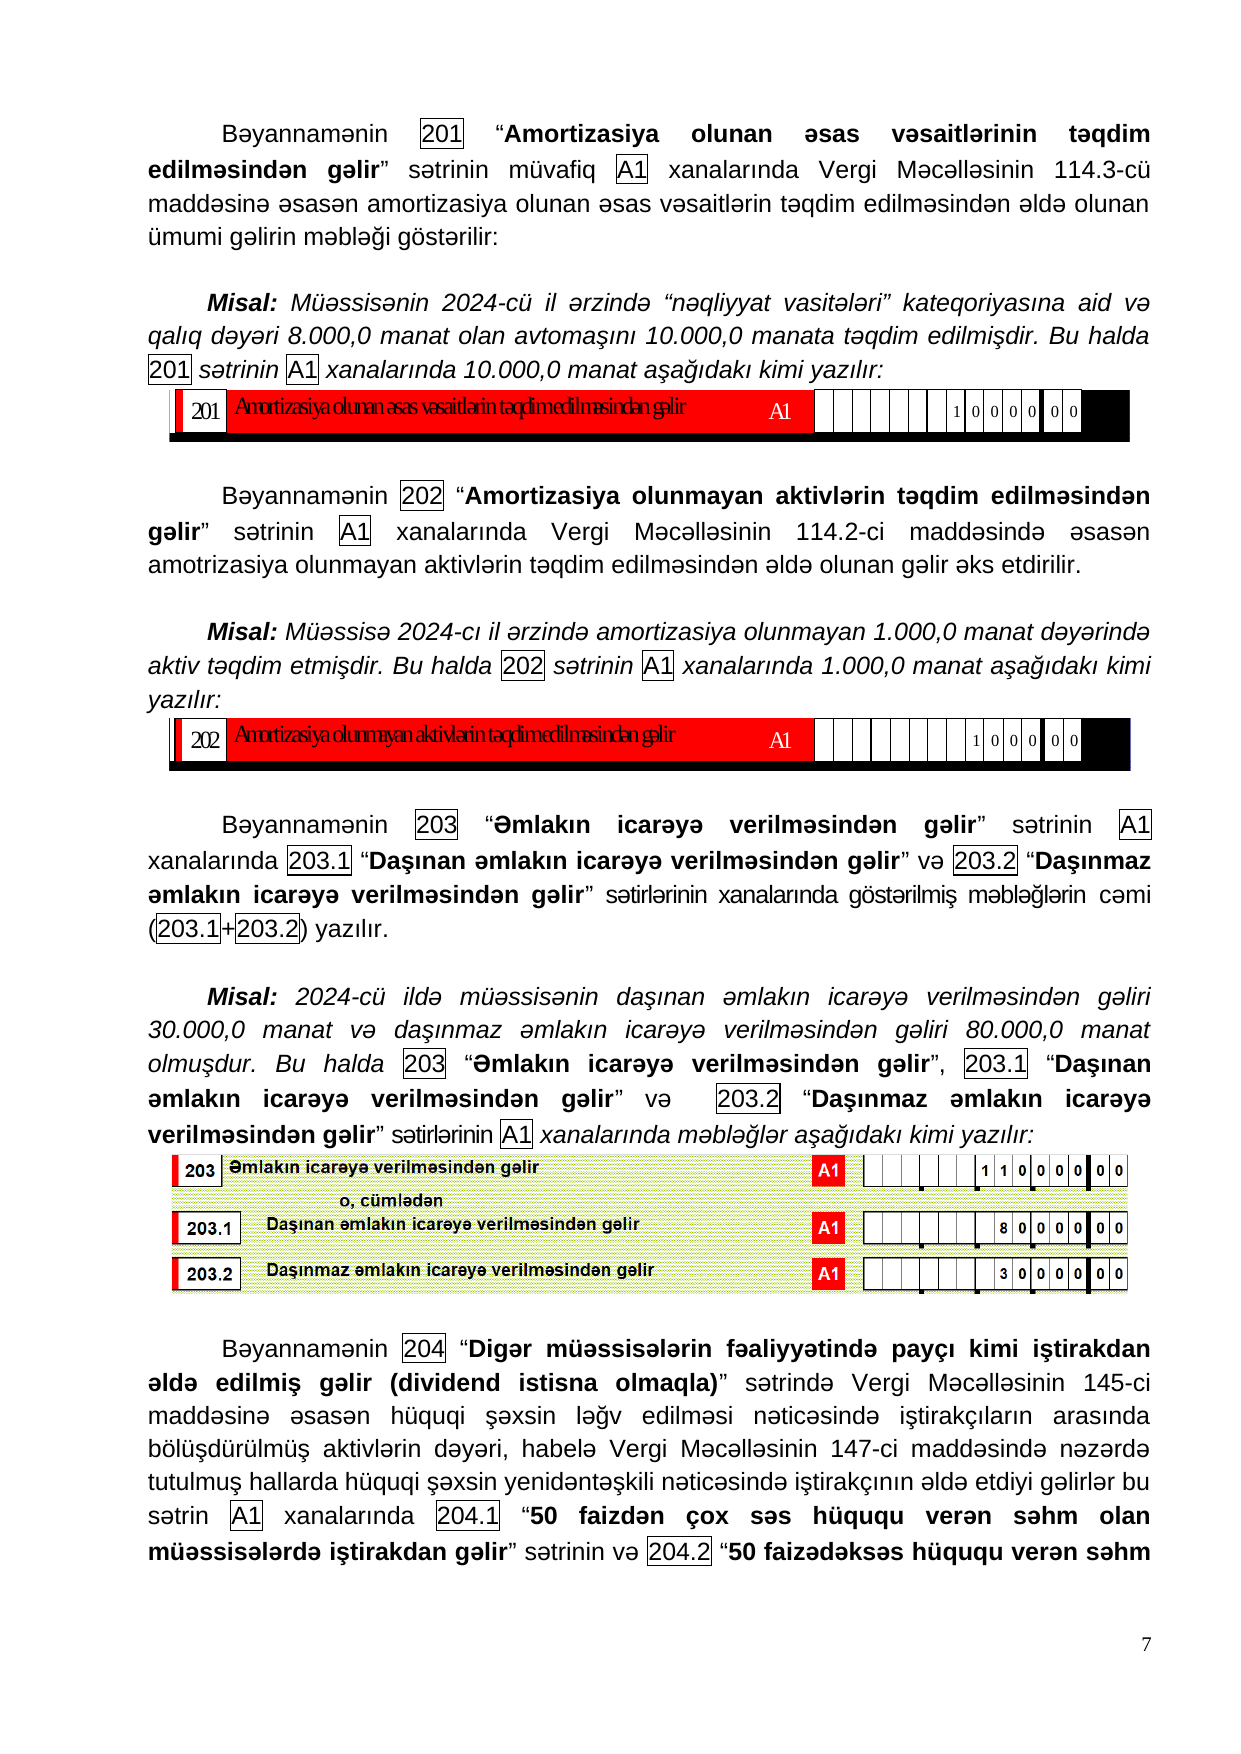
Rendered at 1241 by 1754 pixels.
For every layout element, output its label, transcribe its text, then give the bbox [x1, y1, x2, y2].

text Misal: Müəssisə 2024-cı il ərzində amortizasiya olunmayan 1.000,0 manat dəyərində aktiv təqdim etmişdir. Bu halda 202 sətrinin A1 xanalarında 1.000,0 manat aşağıdakı kimi yazılır: [148, 617, 1152, 714]
text Bəyannamənin 203 “Əmlakın icarəyə verilməsindən gəlir” sətrinin A1 xanalarında 203.1 “Daşınan əmlakın icarəyə verilməsindən gəlir” və 203.2 “Daşınmaz əmlakın icarəyə verilməsindən gəlir” sətirlərinin xanalarında göstərilmiş məbləğlərin cəmi (203.1+203.2) yazılır. [148, 809, 1152, 944]
text Bəyannamənin 201 “Amortizasiya olunan əsas vəsaitlərinin təqdim edilməsindən gəlir” sətrinin müvafiq A1 xanalarında Vergi Məcəlləsinin 114.3-cü maddəsinə əsasən amortizasiya olunan əsas vəsaitlərin təqdim edilməsindən əldə olunan ümumi gəlirin məbləği göstərilir: [148, 118, 1152, 250]
text Misal: 2024-cü ildə müəssisənin daşınan əmlakın icarəyə verilməsindən gəliri 30.000,0 manat və daşınmaz əmlakın icarəyə verilməsindən gəliri 80.000,0 manat olmuşdur. Bu halda 203 “Əmlakın icarəyə verilməsindən gəlir”, 203.1 “Daşınan əmlakın icarəyə verilməsindən gəlir” və 203.2 “Daşınmaz əmlakın icarəyə verilməsindən gəlir” sətirlərinin A1 xanalarında məbləğlər aşağıdakı kimi yazılır: [148, 982, 1152, 1149]
picture [171, 1154, 1128, 1294]
text Bəyannamənin 202 “Amortizasiya olunmayan aktivlərin təqdim edilməsindən gəlir” sətrinin A1 xanalarında Vergi Məcəlləsinin 114.2-ci maddəsində əsasən amotrizasiya olunmayan aktivlərin təqdim edilməsindən əldə olunan gəlir əks etdirilir. [148, 480, 1152, 579]
text Misal: Müəssisənin 2024-cü il ərzində “nəqliyyat vasitələri” kateqoriyasına aid və qalıq dəyəri 8.000,0 manat olan avtomaşını 10.000,0 manata təqdim edilmişdir. Bu halda 201 sətrinin A1 xanalarında 10.000,0 manat aşağıdakı kimi yazılır: [148, 288, 1152, 385]
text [148, 1333, 1152, 1566]
